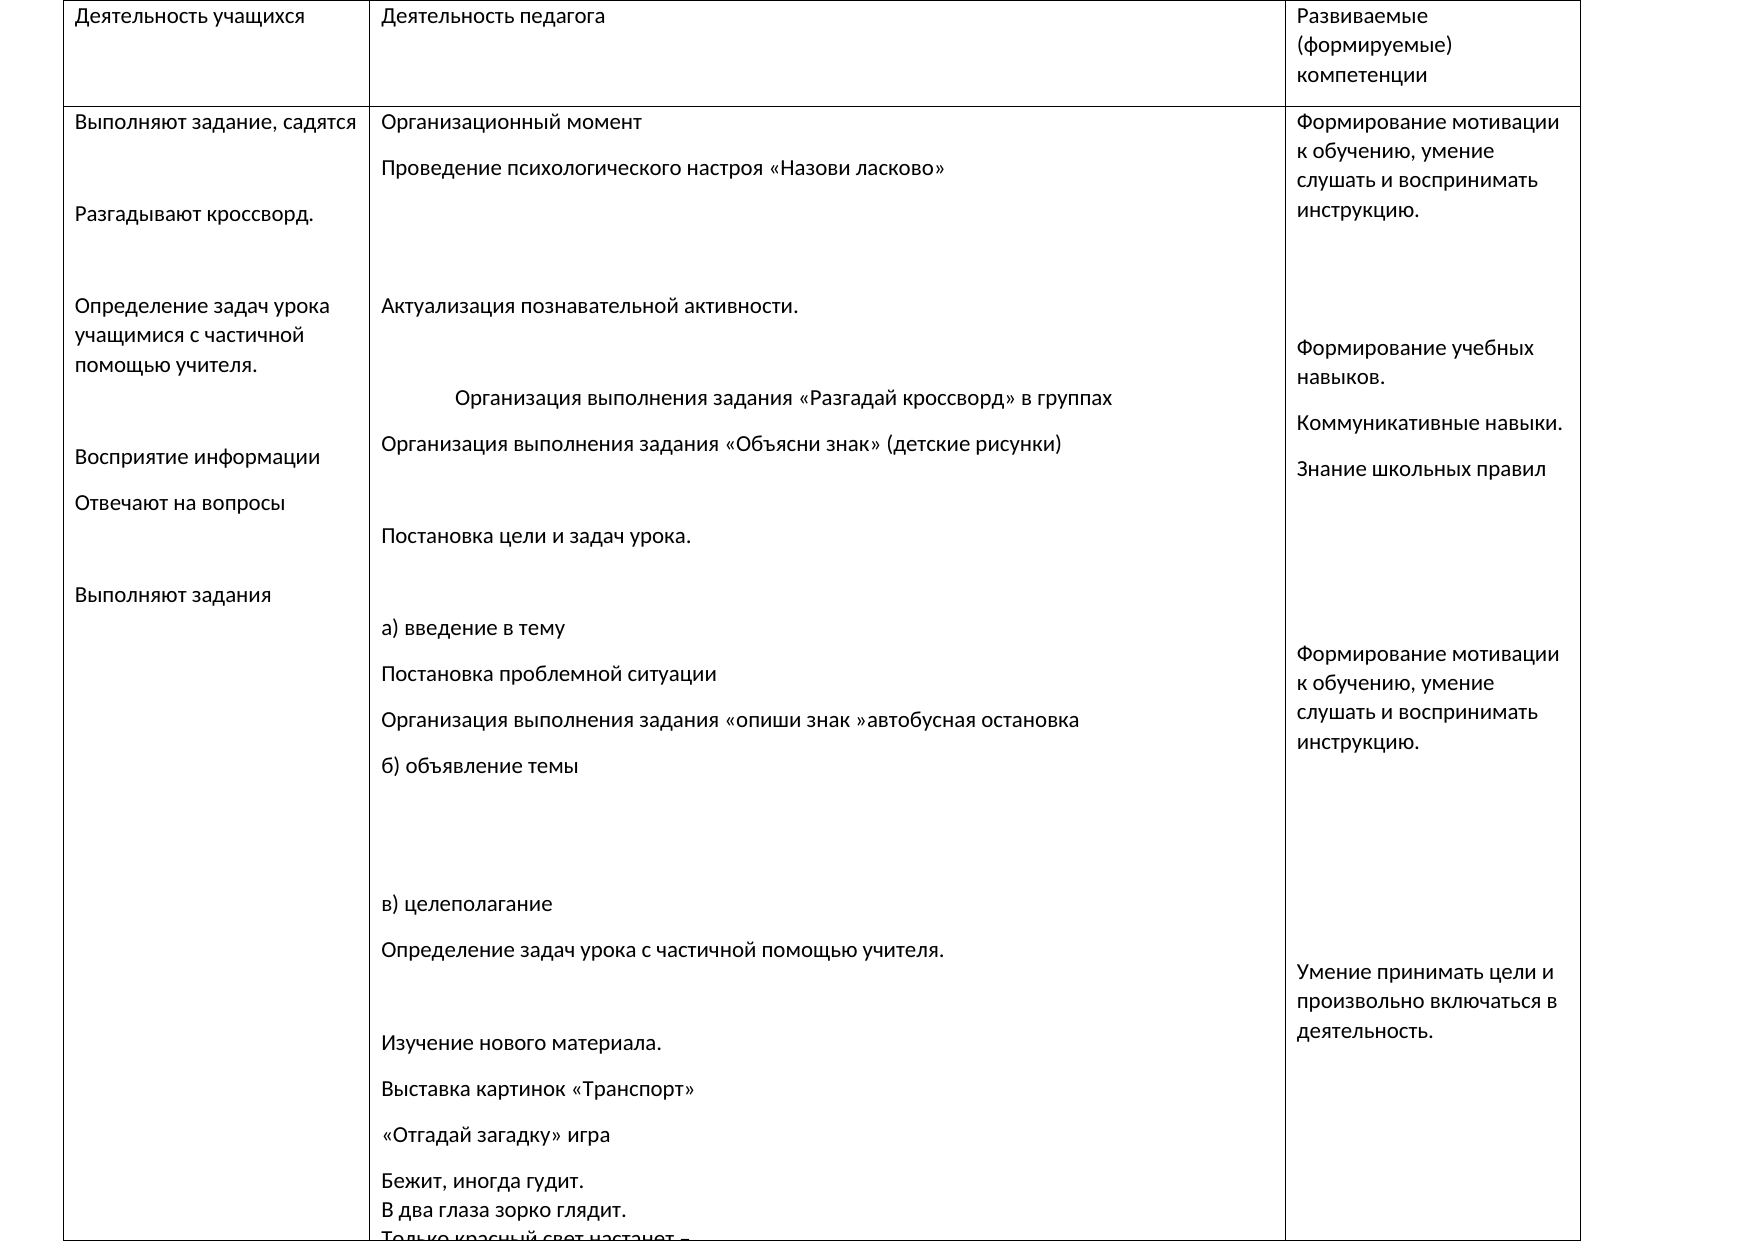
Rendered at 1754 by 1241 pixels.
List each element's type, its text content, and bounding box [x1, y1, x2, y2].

table_cell Организационный момент Проведение психологического настроя «Назови ласково» Актуализация познавательной активности. Организация выполнения задания «Разгадай кроссворд» в группах Организация выполнения задания «Объясни знак» (детские рисунки) Постановка цели и задач урока. а) введение в тему Постановка проблемной ситуации Организация выполнения задания «опиши знак »автобусная остановка б) объявление темы в) целеполагание Определение задач урока с частичной помощью учителя. Изучение нового материала. Выставка картинок «Транспорт» «Отгадай загадку» игра Словарная работа: водитель, пассажиры, кондуктор Работа с учебником с.76 Ожидать транспортное средство необходимо только на специальном оборудованном остановочном пункте (остановке); Подходить к входным дверям автобуса, поезда нужно только после полной остановки, запрещено запрыгивать в открытые двери на ходу; Если заметили, что автобус или троллейбус переполнен, лучше подождать следующего; Перед входом в автобус или другое транспортное средство, нужно пропустить всех выходящих пассажиров; Заходить следует не спеша, соблюдая очередность, не стараясь опередить всех; После посадки не останавливаться у самого входа (если только не придется выходить на ближайшей остановке), спокойно пройди в середину, оставив место тем, которые заходят после; Не нужно пытаться выйти из автобуса, троллейбуса первым – лучше всего подождать пока основная толпа пассажиров уйдет; Переходить улицу после высадки желательно после отъезда транспортного средства от остановки; Входя, нужно снимать сумки, рюкзаки, чтобы не задеть других пассажиров, не запачкать их; В автобусе не стряхивают снег со своей одежды, капли дождя; Согласно общепринятым правилам поведения при посадке в любой транспорт первыми всегда входят пожилые люди, беременные женщины, инвалиды. Именно им школьники обязаны уступать. То же самое нужно делать, выходя из транспортного средства общественного пользования; К выходу желательно готовиться заранее (особенно если очень пассажиров много). Спрашивать у впереди стоящих: “Вы выходите на остановке?” Извиняясь, просить разрешения пройти, а не расталкивать, локтями прокладывая себе молча путь; В салоне необходимо уступать места людям престарелого возраста, женщинам с маленькими детьми, с тяжелыми сумками, инвалидам; В транспорте нельзя толкаться, стараться не наступать на ноги, не опираться локтями на человека, который находится рядом, не толкать его; В салоне автобуса, троллейбуса, трамвая не разговаривают очень громко, не высовываются из окна, не мешают пассажирам при выходе, на входе; Обязательно нужно оплачивать проезд и при необходимости показывать талон или билет контролеру, кондуктору после поездки билет выбрасывается в урну; Если пользуетесь проездным документом, то держать его при посадке нужно наготове, чтобы не отнимать время у кондуктора и не доставлять неудобств другим пассажирам при его поиске; Если в переполненном салоне держаться неудобно, а в руках цветы или торт, то не нужно стесняться и попросить пассажиров подержать их; Не принято разглядывать пассажиров в упор, опираться на них или заглядывать в телефон, книгу сидящего, стоящего рядом человека; Нельзя грубить другим пассажирам. Если замечание сделано по поводу – стоит взять его на заметку, постараться исправиться; Нельзя пачкать сиденья, забираться на них с ногами, разрисовывать их, есть мороженое, пирожные, причесываться, чистить ногти, громко смеяться, разговаривать, обсуждать проблемы во всеуслышание и многое подобное Закрепление и повторение изученного материала. Ролевая игра «Пассажиры» 6Подведение итогов и оценка работы обучающихся. Организация рефлексии. Оценивание учащихся. Вербальное и невербальное поощрение. [370, 107, 1285, 1240]
table_header Развиваемые (формируемые) компетенции [1286, 1, 1580, 106]
table_header Деятельность учащихся [64, 1, 369, 106]
table_header Деятельность педагога [370, 1, 1285, 106]
table_cell Выполняют задание, садятся Разгадывают кроссворд. Определение задач урока учащимися с частичной помощью учителя. Восприятие информации Отвечают на вопросы Выполняют задания Выполняют задания Участвуют в игре Ответы учащихся по опорам, представленным на этапе целеполагания. Восприятие информации [64, 107, 369, 1240]
table_cell Формирование мотивации к обучению, умение слушать и воспринимать инструкцию. Формирование учебных навыков. Коммуникативные навыки. Знание школьных правил Формирование мотивации к обучению, умение слушать и воспринимать инструкцию. Умение принимать цели и произвольно включаться в деятельность. Формирование мотивации к обучению, умение слушать и воспринимать инструкцию Умение работать с несложной по содержанию и структуре информацией. Навык рефлексии Умение оценивать свои действия ,соотносить свои действия и их результаты с заданными образцами, принимать оценку деятельности, оценивать ее с учетом предложенных критериев. [1286, 107, 1580, 1240]
